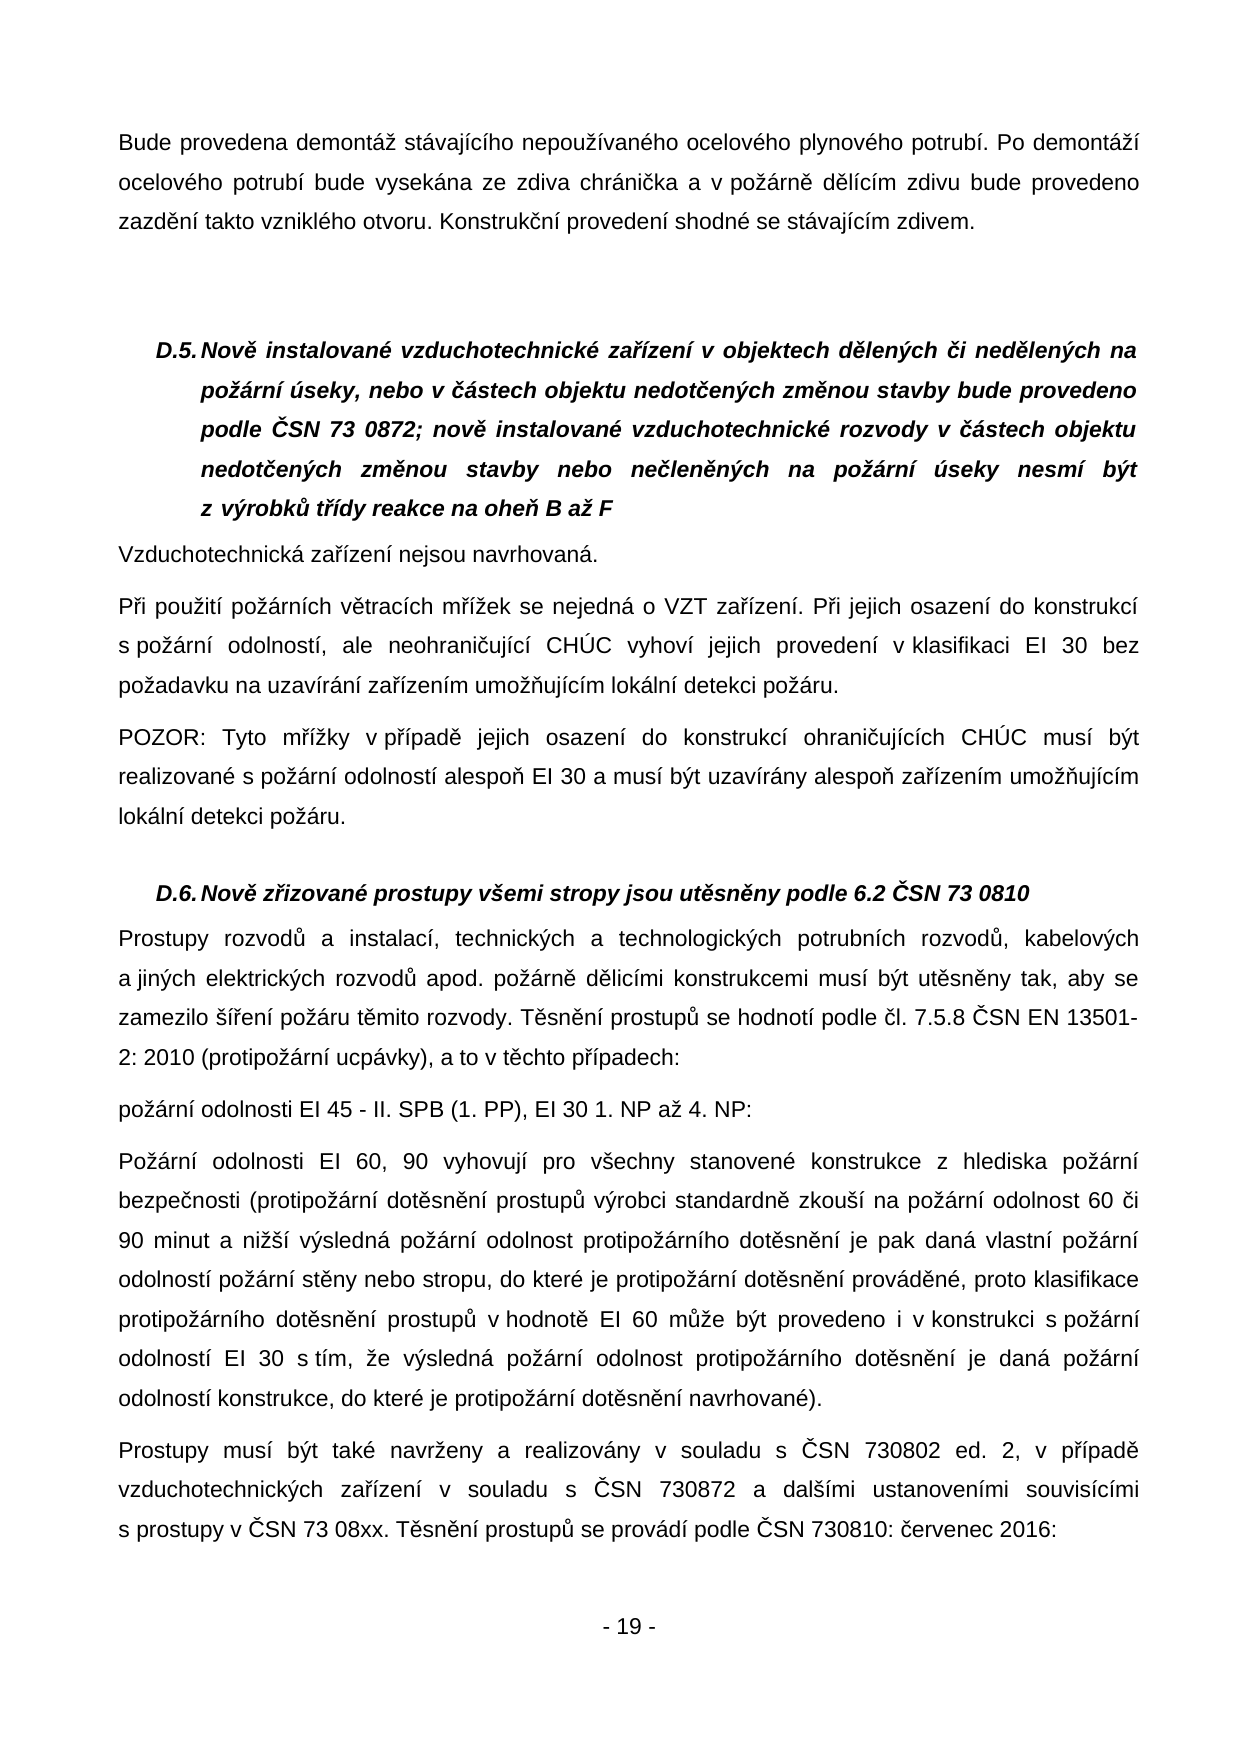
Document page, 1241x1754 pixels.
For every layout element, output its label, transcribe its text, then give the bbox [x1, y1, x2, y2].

text Při použití požárních větracích mřížek se nejedná o VZT zařízení. Při jejich osazení do konstrukcí s požární odolností, ale neohraničující CHÚC vyhoví jejich provedení v klasifikaci EI 30 bez požadavku na uzavírání zařízením umožňujícím lokální detekci požáru. [118, 593, 1140, 698]
text Prostupy musí být také navrženy a realizovány v souladu s ČSN 730802 ed. 2, v případě vzduchotechnických zařízení v souladu s ČSN 730872 a dalšími ustanoveními souvisícími s prostupy v ČSN 73 08xx. Těsnění prostupů se provádí podle ČSN 730810: červenec 2016: [118, 1437, 1140, 1542]
text Vzduchotechnická zařízení nejsou navrhovaná. [118, 541, 1140, 567]
text Bude provedena demontáž stávajícího nepoužívaného ocelového plynového potrubí. Po demontáží ocelového potrubí bude vysekána ze zdiva chránička a v požárně dělícím zdivu bude provedeno zazdění takto vzniklého otvoru. Konstrukční provedení shodné se stávajícím zdivem. [118, 129, 1140, 234]
text Požární odolnosti EI 60, 90 vyhovují pro všechny stanovené konstrukce z hlediska požární bezpečnosti (protipožární dotěsnění prostupů výrobci standardně zkouší na požární odolnost 60 či 90 minut a nižší výsledná požární odolnost protipožárního dotěsnění je pak daná vlastní požární odolností požární stěny nebo stropu, do které je protipožární dotěsnění prováděné, proto klasifikace protipožárního dotěsnění prostupů v hodnotě EI 60 může být provedeno i v konstrukci s požární odolností EI 30 s tím, že výsledná požární odolnost protipožárního dotěsnění je daná požární odolností konstrukce, do které je protipožární dotěsnění navrhované). [118, 1148, 1140, 1411]
subtitle Nově zřizované prostupy všemi stropy jsou utěsněny podle 6.2 ČSN 73 0810 [156, 880, 1140, 906]
text požární odolnosti EI 45 - II. SPB (1. PP), EI 30 1. NP až 4. NP: [118, 1096, 1140, 1122]
subtitle Nově instalované vzduchotechnické zařízení v objektech dělených či nedělených na požární úseky, nebo v částech objektu nedotčených změnou stavby bude provedeno podle ČSN 73 0872; nově instalované vzduchotechnické rozvody v částech objektu nedotčených změnou stavby nebo nečleněných na požární úseky nesmí být z výrobků třídy reakce na oheň B až F [156, 337, 1140, 521]
text POZOR: Tyto mřížky v případě jejich osazení do konstrukcí ohraničujících CHÚC musí být realizované s požární odolností alespoň EI 30 a musí být uzavírány alespoň zařízením umožňujícím lokální detekci požáru. [118, 724, 1140, 829]
text Prostupy rozvodů a instalací, technických a technologických potrubních rozvodů, kabelových a jiných elektrických rozvodů apod. požárně dělicími konstrukcemi musí být utěsněny tak, aby se zamezilo šíření požáru těmito rozvody. Těsnění prostupů se hodnotí podle čl. 7.5.8 ČSN EN 13501-2: 2010 (protipožární ucpávky), a to v těchto případech: [118, 925, 1140, 1070]
